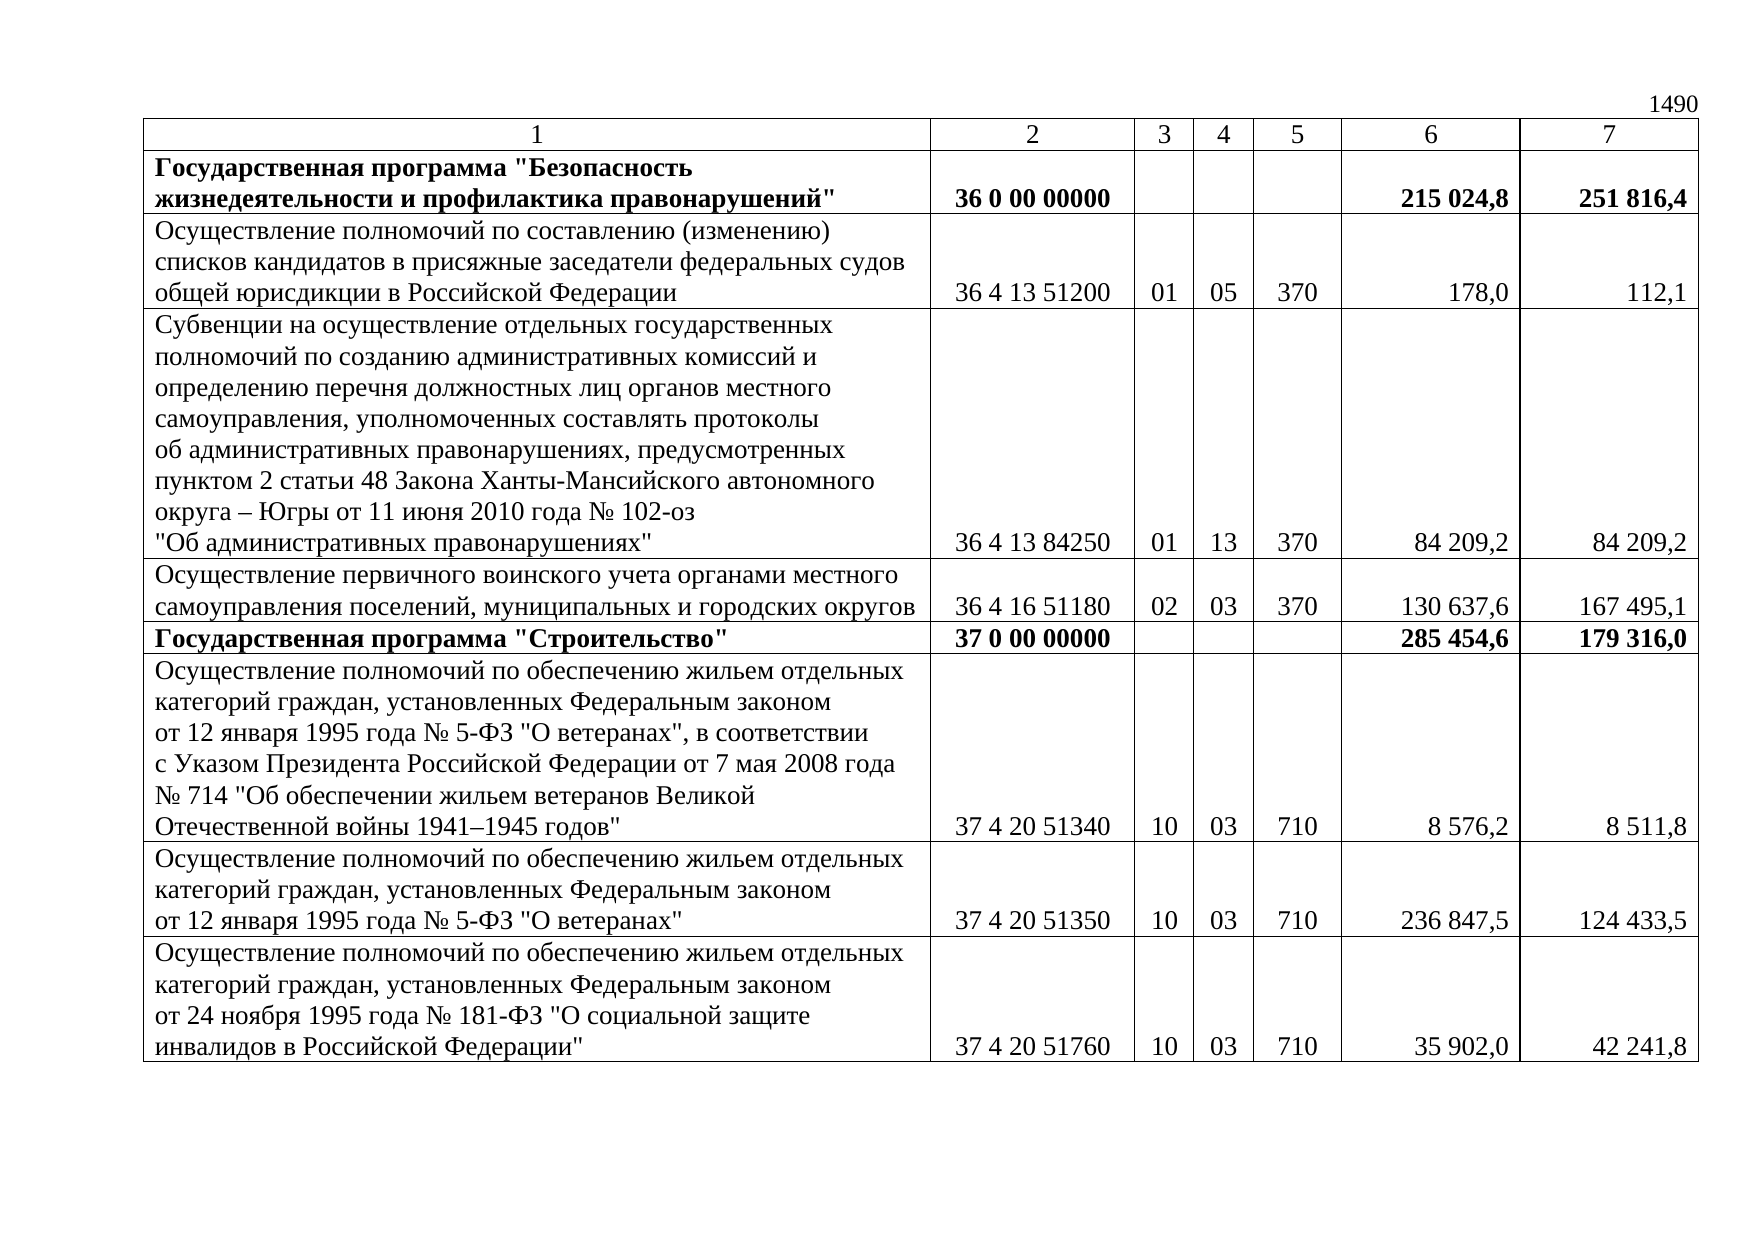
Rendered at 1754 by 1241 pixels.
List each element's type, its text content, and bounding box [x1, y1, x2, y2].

table_cell 124 433,5 [1521, 842, 1698, 936]
table_cell Государственная программа "Безопасность жизнедеятельности и профилактика правонарушений" [144, 151, 930, 213]
table_cell 01 [1135, 309, 1193, 558]
table_cell 179 316,0 [1521, 622, 1698, 653]
table_cell 03 [1194, 842, 1253, 936]
table_cell 37 4 20 51350 [931, 842, 1134, 936]
table_header 3 [1135, 119, 1193, 149]
table_cell 215 024,8 [1342, 151, 1519, 213]
table_cell 710 [1254, 937, 1341, 1061]
table_header 4 [1194, 119, 1253, 149]
table_cell 251 816,4 [1521, 151, 1698, 213]
table_header 5 [1254, 119, 1341, 149]
table_cell Государственная программа "Строительство" [144, 622, 930, 653]
table_cell 84 209,2 [1342, 309, 1519, 558]
table_cell 37 0 00 00000 [931, 622, 1134, 653]
table_cell [1254, 151, 1341, 213]
table_cell 285 454,6 [1342, 622, 1519, 653]
table_header 7 [1521, 119, 1698, 149]
table_cell 84 209,2 [1521, 309, 1698, 558]
table_cell 112,1 [1521, 214, 1698, 307]
table_cell 10 [1135, 842, 1193, 936]
table_cell 8 576,2 [1342, 654, 1519, 841]
table_cell 03 [1194, 937, 1253, 1061]
table_cell [1194, 622, 1253, 653]
table_cell Осуществление первичного воинского учета органами местного самоуправления поселений, муниципальных и городских округов [144, 559, 930, 621]
table_cell [1194, 151, 1253, 213]
table_cell [1135, 151, 1193, 213]
table_cell 10 [1135, 654, 1193, 841]
table_cell 02 [1135, 559, 1193, 621]
table_cell 03 [1194, 654, 1253, 841]
table_cell 36 4 13 84250 [931, 309, 1134, 558]
table_cell 35 902,0 [1342, 937, 1519, 1061]
table_cell Осуществление полномочий по составлению (изменению) списков кандидатов в присяжные заседатели федеральных судов общей юрисдикции в Российской Федерации [144, 214, 930, 307]
table_cell 710 [1254, 842, 1341, 936]
table_cell Осуществление полномочий по обеспечению жильем отдельных категорий граждан, установленных Федеральным законом от 24 ноября 1995 года № 181-ФЗ "О социальной защите инвалидов в Российской Федерации" [144, 937, 930, 1061]
table_cell 37 4 20 51760 [931, 937, 1134, 1061]
table_cell 36 4 16 51180 [931, 559, 1134, 621]
table_cell 10 [1135, 937, 1193, 1061]
table_cell 370 [1254, 559, 1341, 621]
table_cell 167 495,1 [1521, 559, 1698, 621]
table_cell 37 4 20 51340 [931, 654, 1134, 841]
table_cell 178,0 [1342, 214, 1519, 307]
table_cell 370 [1254, 309, 1341, 558]
table_cell 130 637,6 [1342, 559, 1519, 621]
table_cell 05 [1194, 214, 1253, 307]
table_header 2 [931, 119, 1134, 149]
table_cell 710 [1254, 654, 1341, 841]
table_cell 36 4 13 51200 [931, 214, 1134, 307]
table_cell 42 241,8 [1521, 937, 1698, 1061]
table_cell 370 [1254, 214, 1341, 307]
table_cell 8 511,8 [1521, 654, 1698, 841]
table_cell 03 [1194, 559, 1253, 621]
table_cell Субвенции на осуществление отдельных государственных полномочий по созданию административных комиссий и определению перечня должностных лиц органов местного самоуправления, уполномоченных составлять протоколы об административных правонарушениях, предусмотренных пунктом 2 статьи 48 Закона Ханты-Мансийского автономного округа – Югры от 11 июня 2010 года № 102-оз "Об административных правонарушениях" [144, 309, 930, 558]
table_cell [1135, 622, 1193, 653]
table_cell 36 0 00 00000 [931, 151, 1134, 213]
table_cell 236 847,5 [1342, 842, 1519, 936]
table_cell [1254, 622, 1341, 653]
table_cell Осуществление полномочий по обеспечению жильем отдельных категорий граждан, установленных Федеральным законом от 12 января 1995 года № 5-ФЗ "О ветеранах", в соответствии с Указом Президента Российской Федерации от 7 мая 2008 года № 714 "Об обеспечении жильем ветеранов Великой Отечественной войны 1941–1945 годов" [144, 654, 930, 841]
table_header 6 [1342, 119, 1519, 149]
table_cell 13 [1194, 309, 1253, 558]
table_header 1 [144, 119, 930, 149]
table_cell Осуществление полномочий по обеспечению жильем отдельных категорий граждан, установленных Федеральным законом от 12 января 1995 года № 5-ФЗ "О ветеранах" [144, 842, 930, 936]
table_cell 01 [1135, 214, 1193, 307]
